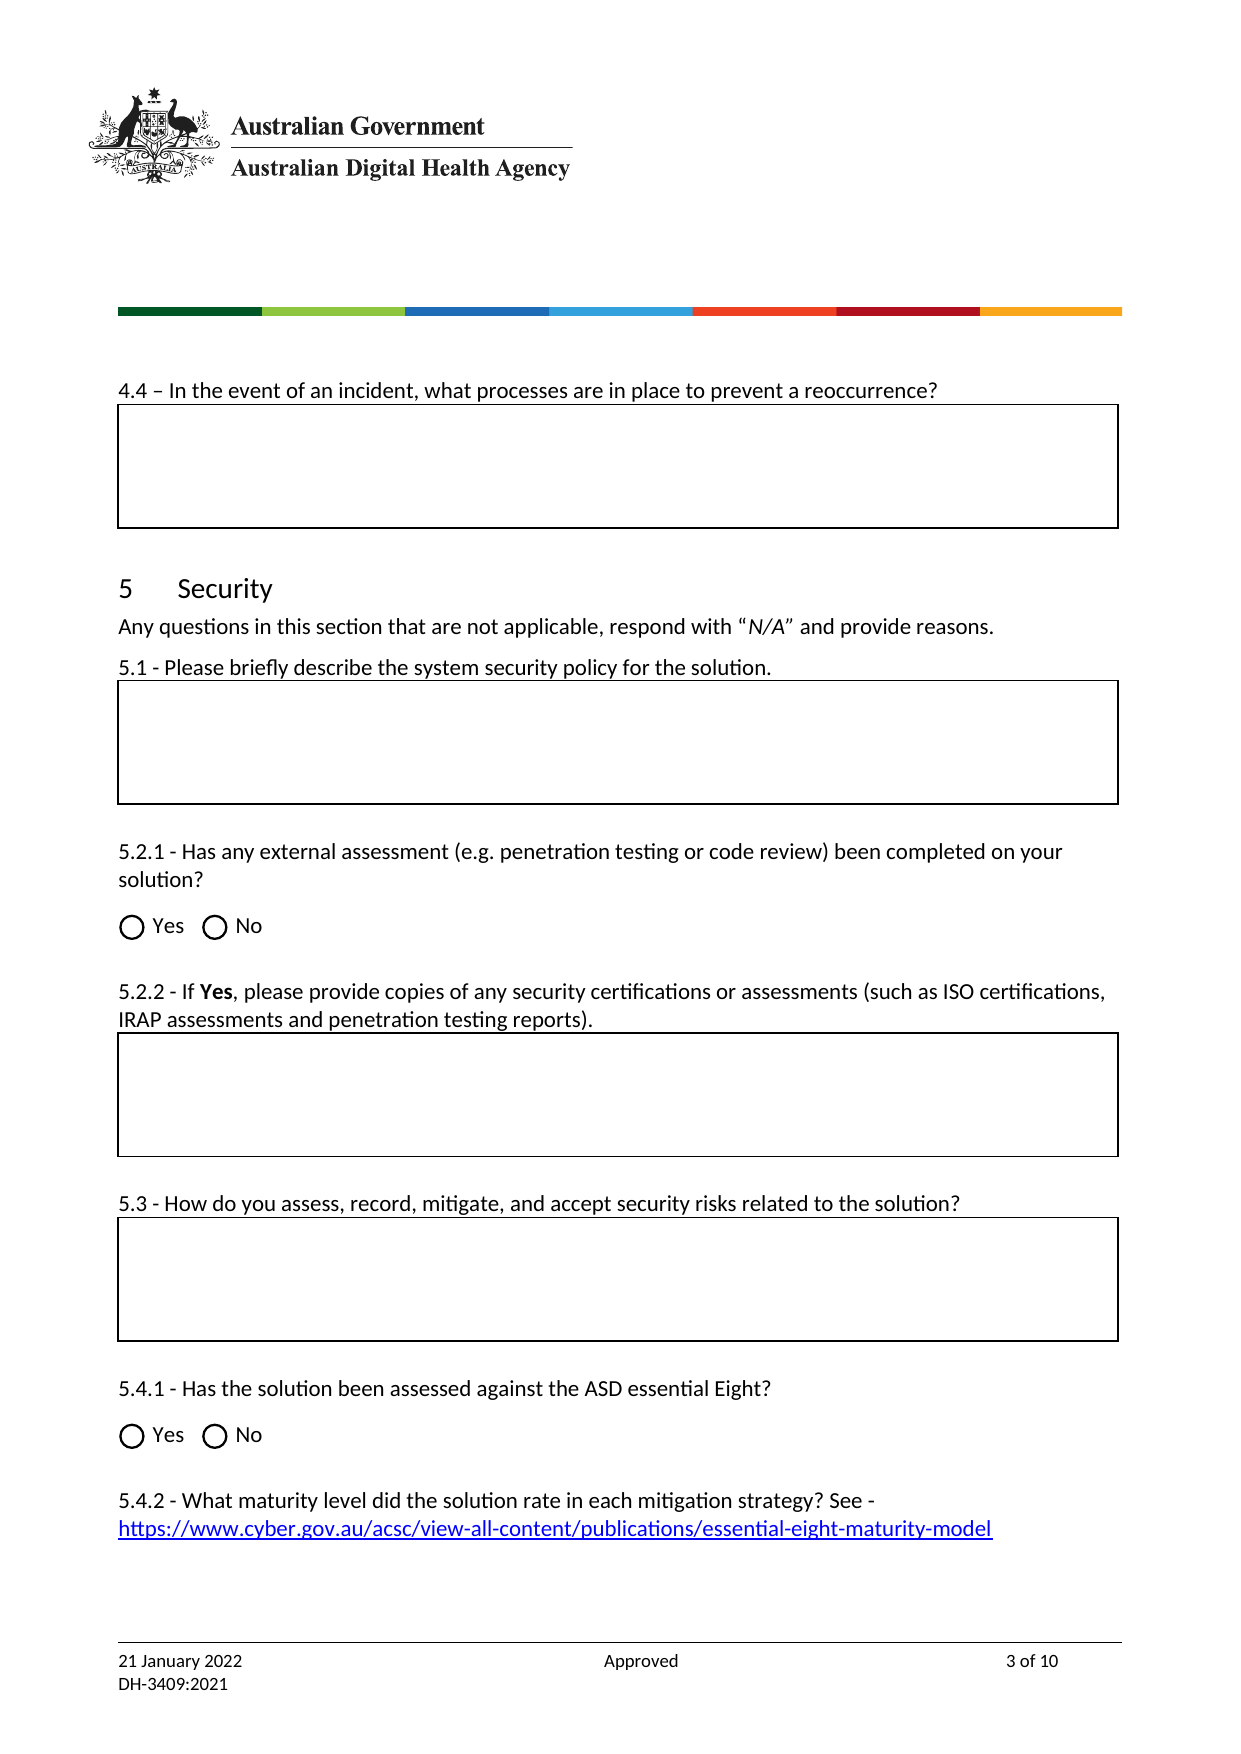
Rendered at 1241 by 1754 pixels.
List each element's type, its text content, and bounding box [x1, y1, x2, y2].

subtitle Security [118, 570, 1122, 606]
text 5.2.2 - If Yes, please provide copies of any security certifications or assessments (such as ISO certifications, IRAP assessments and penetration testing reports). [118, 977, 1122, 1033]
picture [118, 307, 1123, 316]
text 5.3 - How do you assess, record, mitigate, and accept security risks related to the solution? [118, 1189, 1122, 1218]
text Any questions in this section that are not applicable, respond with “N/A” and provide reasons. [118, 612, 1122, 640]
text 5.4.1 - Has the solution been assessed against the ASD essential Eight? [118, 1374, 1122, 1402]
text 5.4.2 - What maturity level did the solution rate in each mitigation strategy? See - https://www.cyber.gov.au/acsc/view-all-content/publications/essential-eight-maturity-model [118, 1486, 1122, 1542]
text 4.4 – In the event of an incident, what processes are in place to prevent a reoccurrence? [118, 376, 1122, 533]
text 5.1 - Please briefly describe the system security policy for the solution. [118, 653, 1122, 681]
text 5.2.1 - Has any external assessment (e.g. penetration testing or code review) been completed on your solution? [118, 837, 1122, 893]
